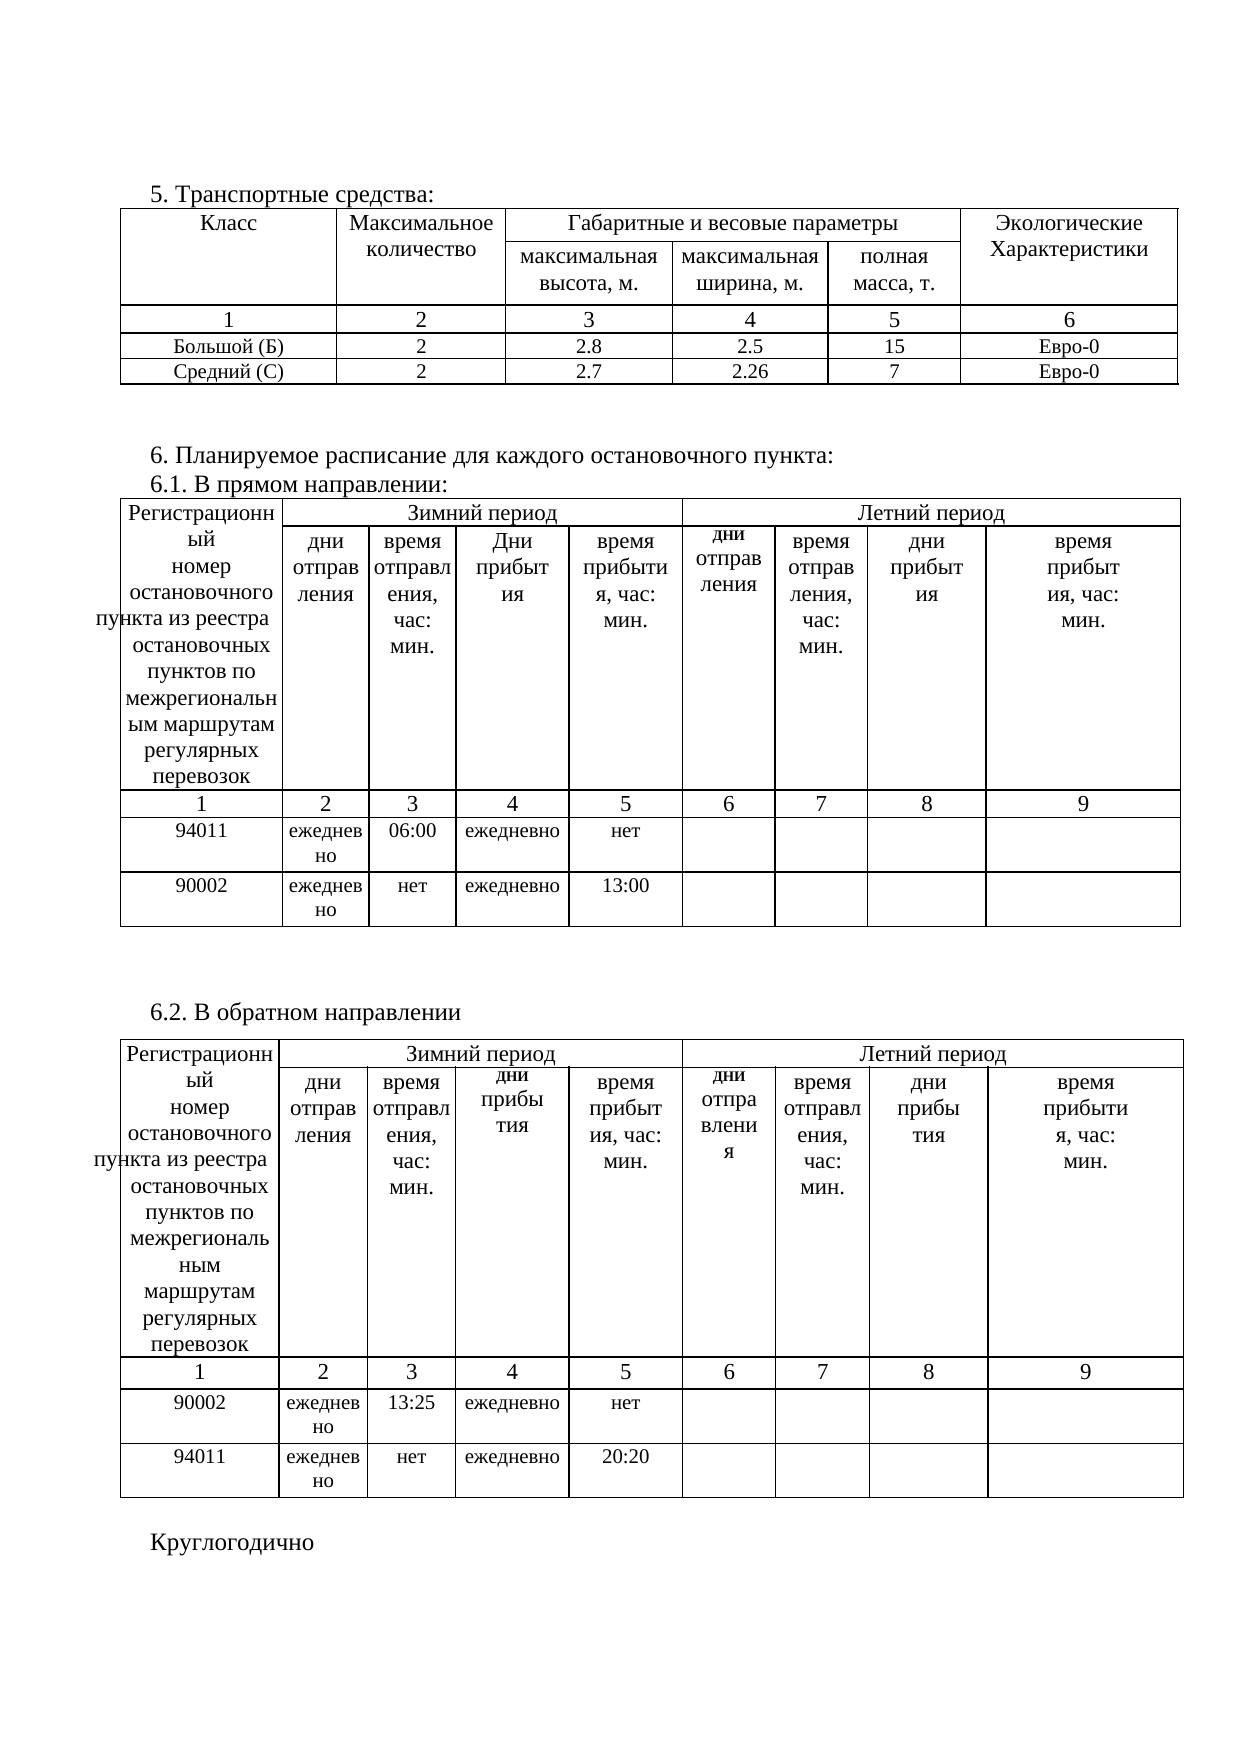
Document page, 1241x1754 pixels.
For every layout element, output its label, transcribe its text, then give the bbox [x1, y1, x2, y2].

table_cell 90002 [121, 873, 282, 926]
table_cell 6 [961, 306, 1177, 332]
table_cell 20:20 [570, 1444, 682, 1497]
table_header Летний период [683, 1040, 1183, 1066]
table_header Класс [121, 209, 336, 304]
table_cell [987, 818, 1180, 871]
table_cell дни отправ ления [280, 1068, 367, 1356]
table_cell 7 [829, 359, 960, 383]
table_cell 3 [370, 791, 455, 817]
table_cell 1 [121, 1358, 278, 1388]
table_cell время отправ ления, час: мин. [776, 527, 867, 789]
table_cell [989, 1444, 1183, 1497]
table_cell 2.7 [506, 359, 672, 383]
table_cell ежедневно [280, 1390, 367, 1442]
text 6. Планируемое расписание для каждого остановочного пункта: [150, 440, 1090, 469]
table_cell 5 [570, 791, 682, 817]
table_cell 15 [829, 334, 960, 358]
table_cell ежедневно [280, 1444, 367, 1497]
table_cell Большой (Б) [121, 334, 336, 358]
table_cell Средний (С) [121, 359, 336, 383]
table_cell максимальная ширина, м. [673, 242, 827, 304]
table_cell [776, 1390, 869, 1442]
table_cell 94011 [121, 1444, 278, 1497]
table_cell [776, 1444, 869, 1497]
table_cell 4 [457, 791, 568, 817]
table_cell 4 [456, 1358, 568, 1388]
table_cell 6 [683, 791, 774, 817]
text 6.2. В обратном направлении [150, 997, 1090, 1026]
table_cell [776, 873, 867, 926]
text 6.1. В прямом направлении: [150, 469, 1090, 497]
table_cell Евро-0 [961, 359, 1177, 383]
table_cell нет [368, 1444, 455, 1497]
table_cell 9 [989, 1358, 1183, 1388]
table_cell [868, 873, 985, 926]
table_cell 8 [868, 791, 985, 817]
table_cell 90002 [121, 1390, 278, 1442]
table_cell время отправл ения, час: мин. [368, 1068, 455, 1356]
table_cell время отправл ения, час: мин. [776, 1068, 869, 1356]
table_cell ежедневно [456, 1390, 568, 1442]
table_cell нет [370, 873, 455, 926]
table_cell ежедневно [283, 873, 368, 926]
table_cell 1 [121, 791, 282, 817]
table_cell 8 [870, 1358, 987, 1388]
table_cell 3 [506, 306, 672, 332]
table_cell время прибыт ия, час: мин. [570, 1068, 682, 1356]
table_cell время прибыти я, час: мин. [989, 1068, 1183, 1356]
table_cell 2 [280, 1358, 367, 1388]
table_header Регистрационный номер остановочного пункта из реестра остановочных пунктов по межрегиональным маршрутам регулярных перевозок [121, 499, 282, 789]
table_cell [868, 818, 985, 871]
table_cell [870, 1390, 987, 1442]
table_cell ежедневно [283, 818, 368, 871]
table_cell 2.8 [506, 334, 672, 358]
table_header Летний период [683, 499, 1180, 525]
table_cell максимальная высота, м. [506, 242, 672, 304]
table_cell [987, 873, 1180, 926]
table_cell дни прибыт ия [868, 527, 985, 789]
table_header Габаритные и весовые параметры [506, 209, 960, 241]
table_cell 2.5 [673, 334, 827, 358]
table_cell ДНИ отпра влени я [683, 1068, 775, 1356]
table_cell 9 [987, 791, 1180, 817]
table_cell 5 [570, 1358, 682, 1388]
table_header Регистрационный номер остановочного пункта из реестра остановочных пунктов по межрегиональным маршрутам регулярных перевозок [121, 1040, 278, 1356]
table_cell 2 [337, 334, 505, 358]
table_cell Евро-0 [961, 334, 1177, 358]
table_cell [776, 818, 867, 871]
table_cell нет [570, 1390, 682, 1442]
table_header Экологические Характеристики [961, 209, 1177, 304]
table_cell время прибыт ия, час: мин. [987, 527, 1180, 789]
table_cell дни отправ ления [283, 527, 368, 789]
table_cell ежедневно [457, 818, 568, 871]
table_cell 06:00 [370, 818, 455, 871]
table_header Зимний период [280, 1040, 682, 1066]
table_cell 13:25 [368, 1390, 455, 1442]
table_cell [870, 1444, 987, 1497]
table_cell 2.26 [673, 359, 827, 383]
text Круглогодично [150, 1527, 1090, 1556]
table_cell ежедневно [457, 873, 568, 926]
table_header Максимальное количество [337, 209, 505, 304]
table_cell 6 [683, 1358, 775, 1388]
table_cell 7 [776, 1358, 869, 1388]
table_cell 13:00 [570, 873, 682, 926]
table_cell 94011 [121, 818, 282, 871]
table_cell 1 [121, 306, 336, 332]
table_cell ДНИ отправ ления [683, 527, 774, 789]
table_cell [683, 818, 774, 871]
table_header Зимний период [283, 499, 682, 525]
table_cell полная масса, т. [829, 242, 960, 304]
table_cell 3 [368, 1358, 455, 1388]
table_cell Дни прибыт ия [457, 527, 568, 789]
table_cell 2 [337, 359, 505, 383]
table_cell [683, 873, 774, 926]
table_cell 7 [776, 791, 867, 817]
table_cell 5 [829, 306, 960, 332]
table_cell 2 [337, 306, 505, 332]
table_cell [683, 1444, 775, 1497]
table_cell нет [570, 818, 682, 871]
text 5. Транспортные средства: [150, 179, 1090, 207]
table_cell ДНИ прибы тия [456, 1068, 568, 1356]
table_cell [683, 1390, 775, 1442]
table_cell ежедневно [456, 1444, 568, 1497]
table_cell 2 [283, 791, 368, 817]
table_cell время отправл ения, час: мин. [370, 527, 455, 789]
table_cell время прибыти я, час: мин. [570, 527, 682, 789]
table_cell дни прибы тия [870, 1068, 987, 1356]
table_cell 4 [673, 306, 827, 332]
table_cell [989, 1390, 1183, 1442]
